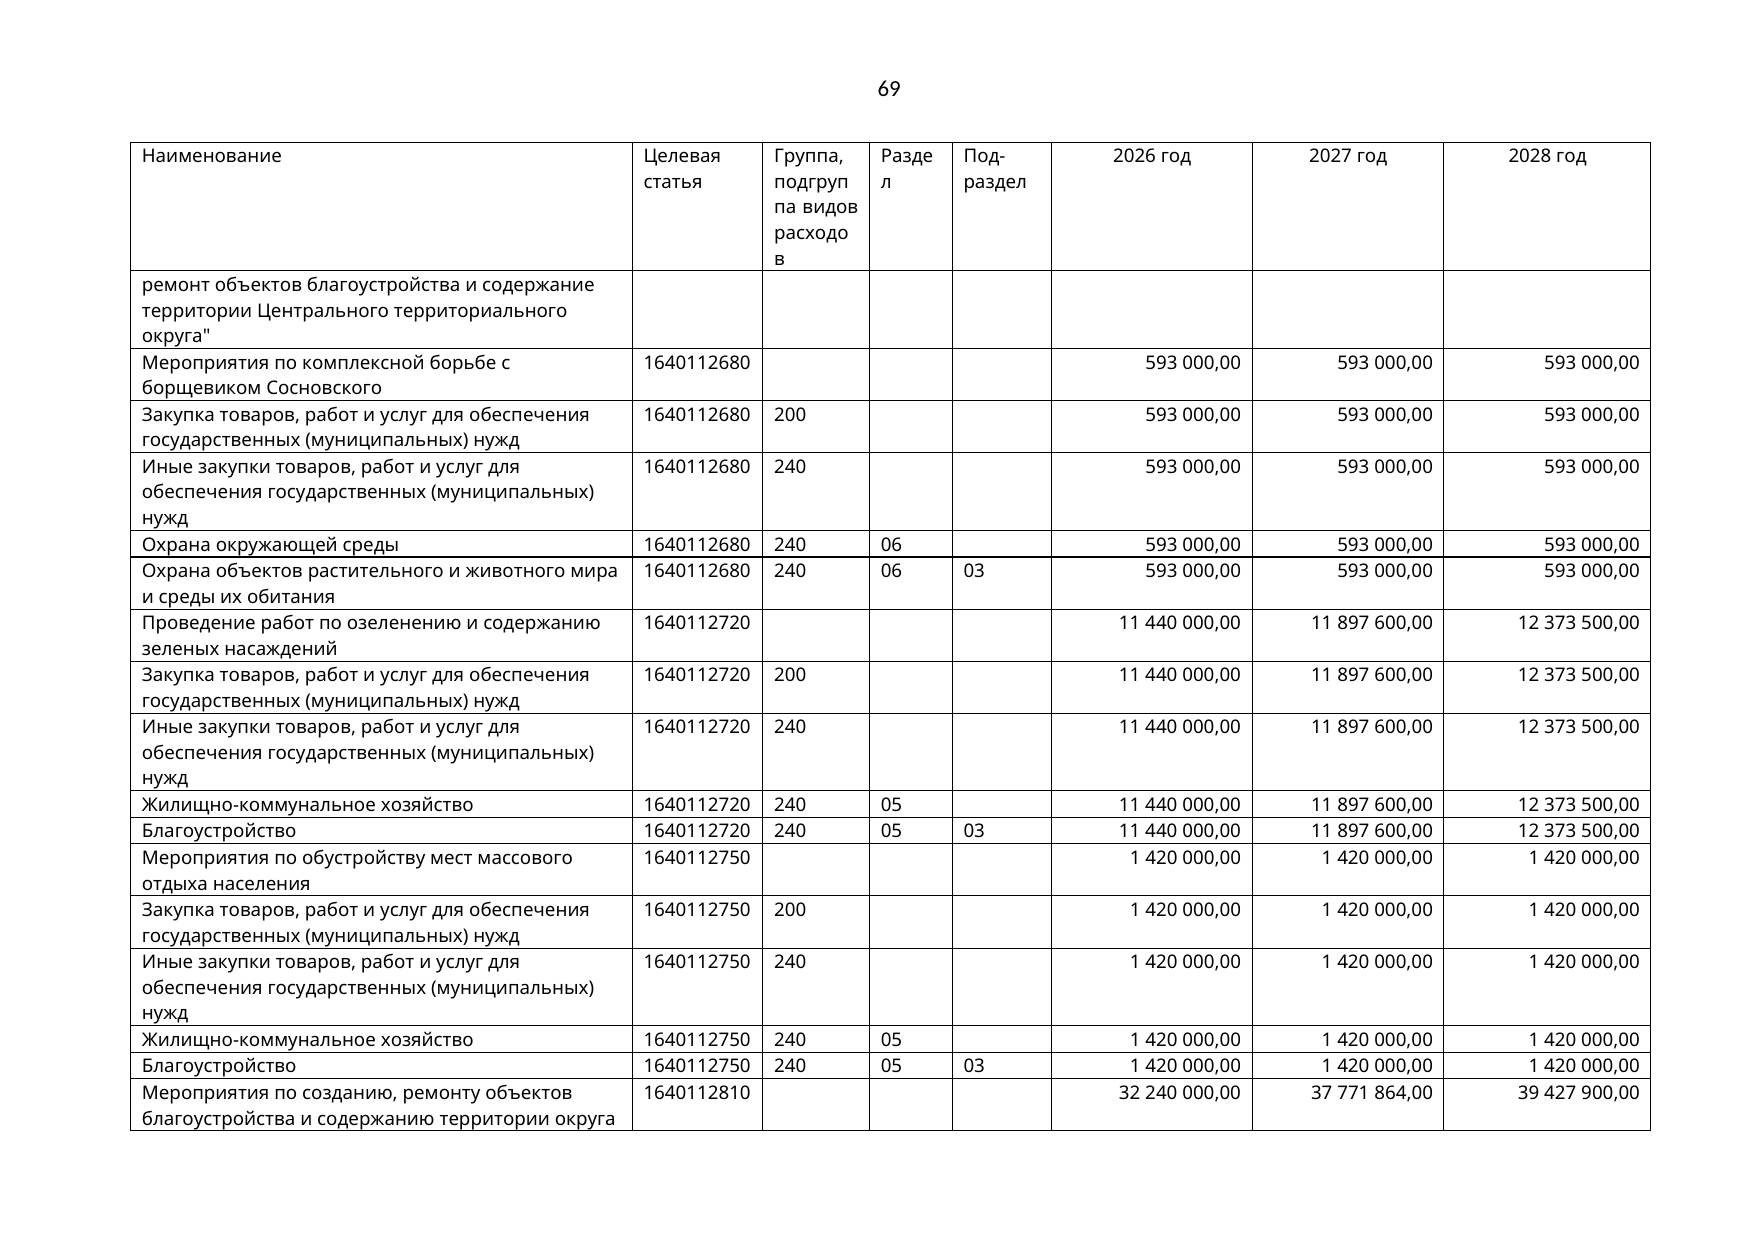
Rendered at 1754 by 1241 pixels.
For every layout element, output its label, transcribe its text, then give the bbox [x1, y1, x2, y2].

table_header 2026 год [1052, 143, 1252, 270]
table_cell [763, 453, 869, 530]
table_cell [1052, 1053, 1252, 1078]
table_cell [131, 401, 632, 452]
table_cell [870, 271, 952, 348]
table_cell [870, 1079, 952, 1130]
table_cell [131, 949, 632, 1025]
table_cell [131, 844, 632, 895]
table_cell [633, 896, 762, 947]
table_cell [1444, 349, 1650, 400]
table_header 2027 год [1253, 143, 1443, 270]
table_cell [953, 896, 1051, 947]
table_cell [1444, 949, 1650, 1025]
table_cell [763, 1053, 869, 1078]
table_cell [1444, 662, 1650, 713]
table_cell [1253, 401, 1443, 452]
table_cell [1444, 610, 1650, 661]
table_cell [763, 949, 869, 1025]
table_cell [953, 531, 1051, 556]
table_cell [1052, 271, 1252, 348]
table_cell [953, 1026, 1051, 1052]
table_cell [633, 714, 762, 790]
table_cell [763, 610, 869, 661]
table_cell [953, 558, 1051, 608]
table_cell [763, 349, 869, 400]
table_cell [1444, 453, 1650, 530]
table_header Под-раздел [953, 143, 1051, 270]
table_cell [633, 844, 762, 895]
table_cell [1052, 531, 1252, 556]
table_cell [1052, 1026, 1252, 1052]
table_header Целевая статья [633, 143, 762, 270]
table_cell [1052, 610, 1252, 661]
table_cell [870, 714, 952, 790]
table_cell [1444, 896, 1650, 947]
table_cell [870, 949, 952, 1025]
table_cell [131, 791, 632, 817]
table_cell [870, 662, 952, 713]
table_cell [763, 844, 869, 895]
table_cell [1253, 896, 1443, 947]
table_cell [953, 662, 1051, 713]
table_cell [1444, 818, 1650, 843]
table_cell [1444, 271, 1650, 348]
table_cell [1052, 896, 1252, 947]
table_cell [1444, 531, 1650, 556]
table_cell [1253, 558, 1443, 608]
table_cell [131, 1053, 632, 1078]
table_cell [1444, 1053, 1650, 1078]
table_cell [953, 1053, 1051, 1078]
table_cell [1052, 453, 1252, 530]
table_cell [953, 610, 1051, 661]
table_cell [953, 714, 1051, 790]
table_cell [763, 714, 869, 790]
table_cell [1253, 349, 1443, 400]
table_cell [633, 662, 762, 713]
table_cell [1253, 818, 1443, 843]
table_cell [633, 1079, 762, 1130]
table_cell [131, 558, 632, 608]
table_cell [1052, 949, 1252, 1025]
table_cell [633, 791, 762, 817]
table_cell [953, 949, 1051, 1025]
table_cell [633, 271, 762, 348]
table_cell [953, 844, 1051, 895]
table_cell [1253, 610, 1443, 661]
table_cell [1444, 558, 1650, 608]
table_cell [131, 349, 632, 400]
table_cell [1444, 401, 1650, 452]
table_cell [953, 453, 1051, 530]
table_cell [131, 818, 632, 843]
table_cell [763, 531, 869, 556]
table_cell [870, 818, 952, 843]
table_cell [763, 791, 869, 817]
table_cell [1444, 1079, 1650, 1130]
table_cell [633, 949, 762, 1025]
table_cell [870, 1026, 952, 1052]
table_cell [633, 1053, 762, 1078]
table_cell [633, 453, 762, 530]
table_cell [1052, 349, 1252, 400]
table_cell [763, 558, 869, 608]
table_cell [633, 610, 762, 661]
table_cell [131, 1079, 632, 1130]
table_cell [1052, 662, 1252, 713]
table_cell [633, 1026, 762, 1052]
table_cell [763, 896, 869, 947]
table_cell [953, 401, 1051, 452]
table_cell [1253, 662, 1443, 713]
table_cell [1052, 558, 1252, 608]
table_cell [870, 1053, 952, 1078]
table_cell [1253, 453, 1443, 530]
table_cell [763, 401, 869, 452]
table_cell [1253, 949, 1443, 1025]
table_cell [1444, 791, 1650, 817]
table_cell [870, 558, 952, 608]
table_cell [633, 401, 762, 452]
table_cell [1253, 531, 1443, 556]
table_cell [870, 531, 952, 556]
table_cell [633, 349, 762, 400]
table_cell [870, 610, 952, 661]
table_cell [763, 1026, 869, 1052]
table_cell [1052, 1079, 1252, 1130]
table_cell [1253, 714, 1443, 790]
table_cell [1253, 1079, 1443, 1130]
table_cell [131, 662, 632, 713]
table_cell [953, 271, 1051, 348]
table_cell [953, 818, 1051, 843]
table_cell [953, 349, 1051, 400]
table_header Раздел [870, 143, 952, 270]
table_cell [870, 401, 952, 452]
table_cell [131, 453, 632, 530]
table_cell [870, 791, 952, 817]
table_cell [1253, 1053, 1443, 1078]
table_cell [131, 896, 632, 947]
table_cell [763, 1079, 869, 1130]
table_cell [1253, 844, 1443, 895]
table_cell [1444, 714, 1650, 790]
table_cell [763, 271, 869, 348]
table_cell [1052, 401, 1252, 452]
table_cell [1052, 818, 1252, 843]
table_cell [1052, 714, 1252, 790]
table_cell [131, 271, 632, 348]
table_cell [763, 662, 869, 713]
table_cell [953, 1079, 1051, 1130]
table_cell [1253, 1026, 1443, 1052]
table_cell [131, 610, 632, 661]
table_header Группа, подгруппа видов расходов [763, 143, 869, 270]
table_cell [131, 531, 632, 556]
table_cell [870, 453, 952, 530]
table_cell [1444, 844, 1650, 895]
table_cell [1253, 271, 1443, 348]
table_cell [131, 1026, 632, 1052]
table_header 2028 год [1444, 143, 1650, 270]
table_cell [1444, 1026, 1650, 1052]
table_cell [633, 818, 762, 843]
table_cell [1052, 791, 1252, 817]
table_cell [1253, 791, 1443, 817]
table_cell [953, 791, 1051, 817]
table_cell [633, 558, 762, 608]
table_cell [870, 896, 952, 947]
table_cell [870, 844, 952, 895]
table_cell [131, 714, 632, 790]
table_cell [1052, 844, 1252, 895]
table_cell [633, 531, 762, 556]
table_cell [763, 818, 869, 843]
table_header Наименование [131, 143, 632, 270]
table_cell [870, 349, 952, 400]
